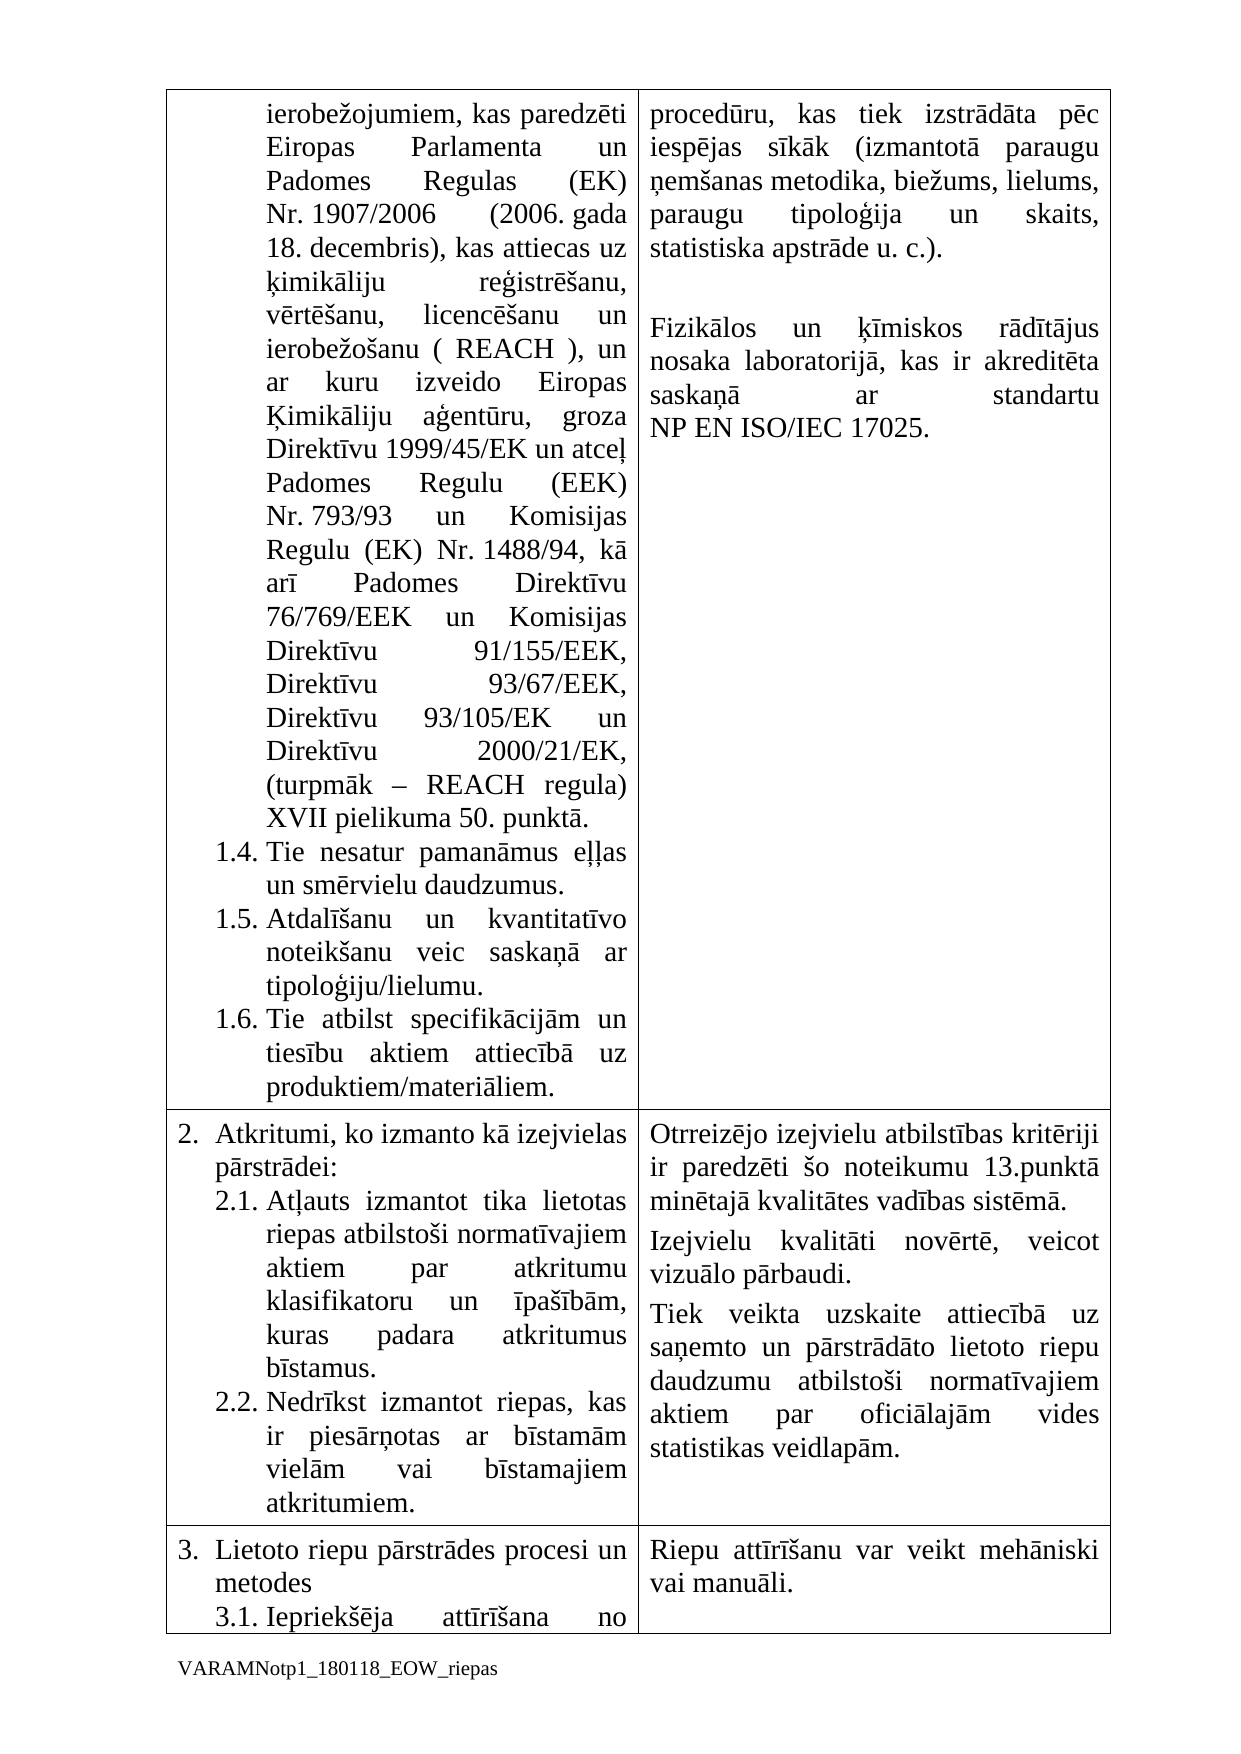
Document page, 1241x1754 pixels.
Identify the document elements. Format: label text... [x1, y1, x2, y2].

table_cell Otrreizējo izejvielu atbilstības kritēriji ir paredzēti šo noteikumu 13.punktā minētajā kvalitātes vadības sistēmā. Izejvielu kvalitāti novērtē, veicot vizuālo pārbaudi. Tiek veikta uzskaite attiecībā uz saņemto un pārstrādāto lietoto riepu daudzumu atbilstoši normatīvajiem aktiem par oficiālajām vides statistikas veidlapām. [639, 1110, 1110, 1524]
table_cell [167, 90, 638, 1108]
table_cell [639, 90, 1110, 1108]
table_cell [167, 1526, 638, 1632]
table_cell Atkritumi, ko izmanto kā izejvielas pārstrādei: Atļauts izmantot tika lietotas riepas atbilstoši normatīvajiem aktiem par atkritumu klasifikatoru un īpašībām, kuras padara atkritumus bīstamus. Nedrīkst izmantot riepas, kas ir piesārņotas ar bīstamām vielām vai bīstamajiem atkritumiem. [167, 1110, 638, 1524]
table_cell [639, 1526, 1110, 1632]
